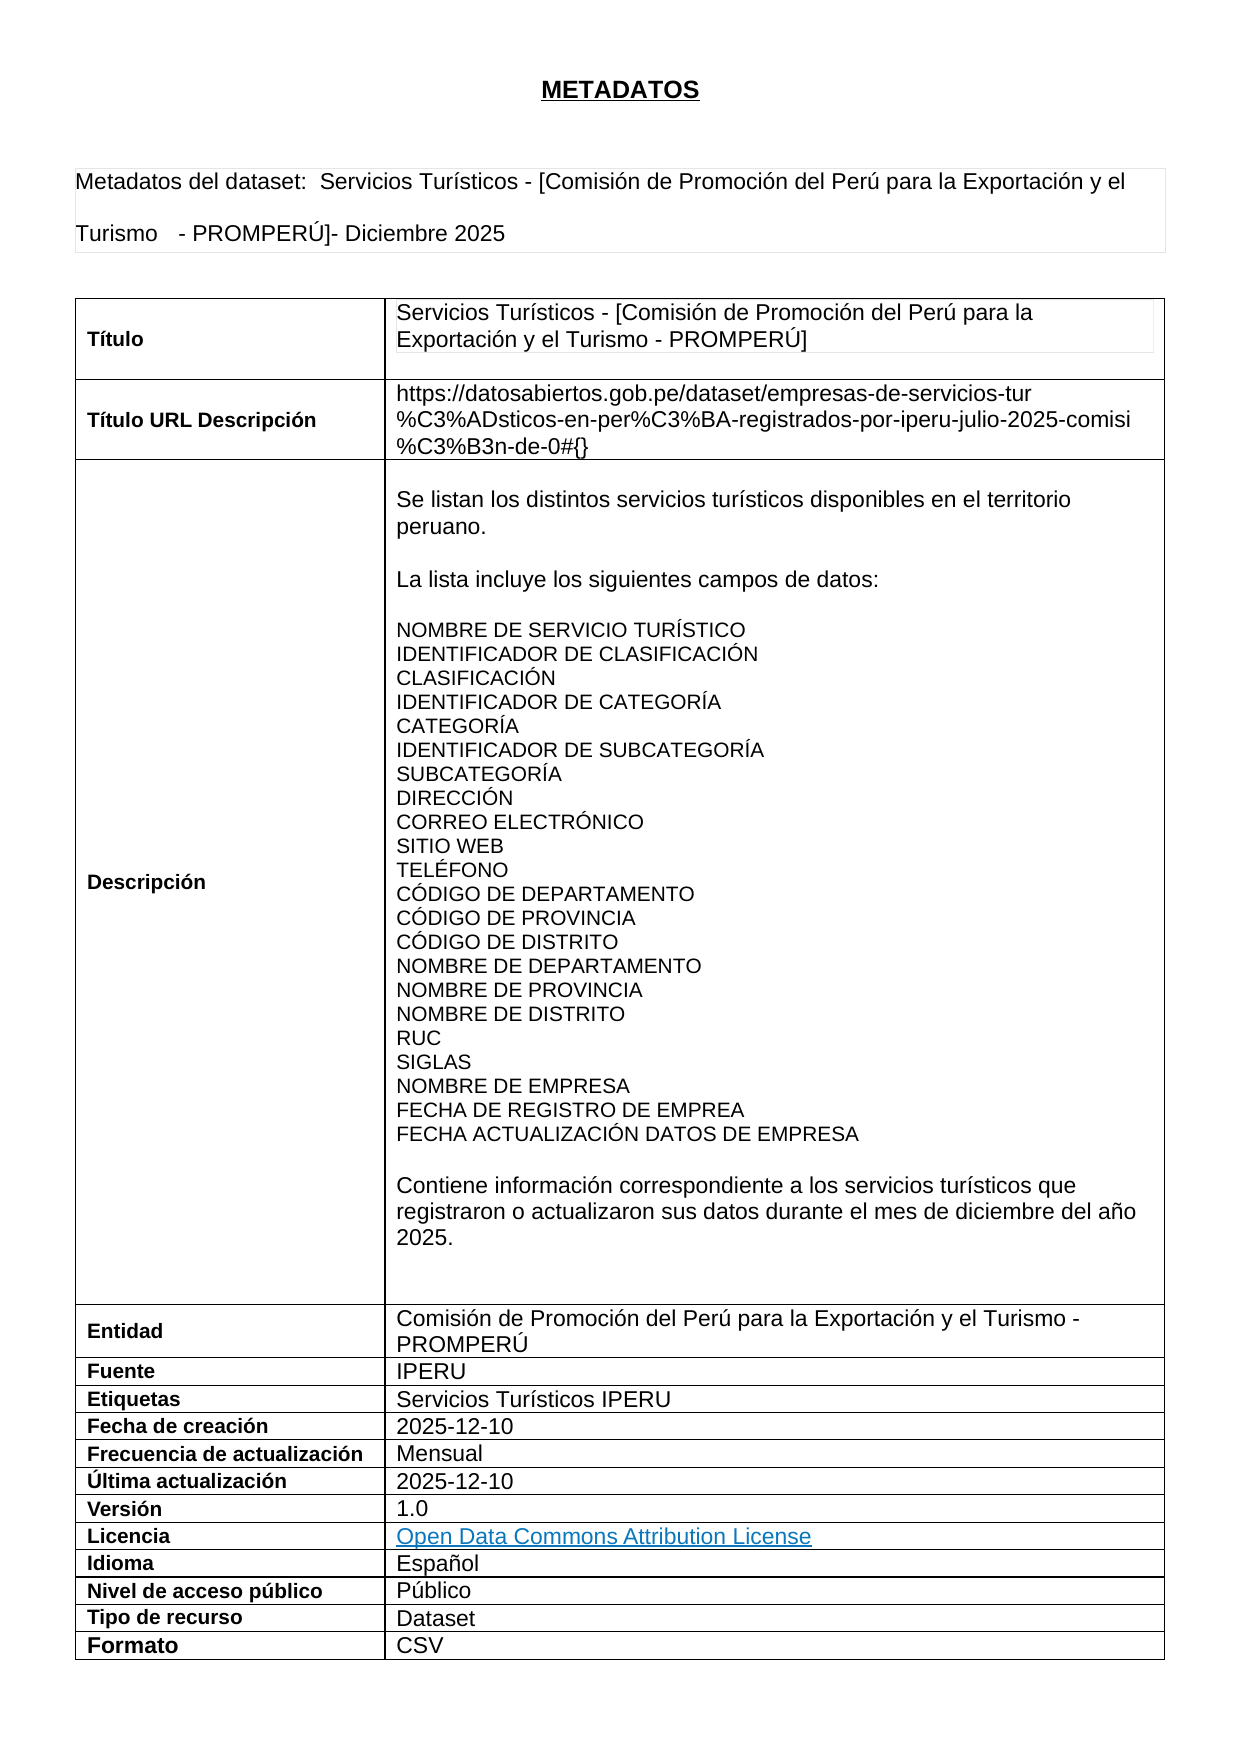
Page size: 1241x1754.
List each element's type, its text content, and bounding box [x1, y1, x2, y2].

table_cell Etiquetas [76, 1386, 384, 1412]
table_cell Título URL Descripción [76, 380, 384, 459]
table_cell Última actualización [76, 1468, 384, 1494]
table_cell 2025-12-10 [386, 1468, 1164, 1494]
table_cell IPERU [386, 1358, 1164, 1384]
table_cell 1.0 [386, 1495, 1164, 1522]
table_cell Idioma [76, 1550, 384, 1576]
table_cell Formato [76, 1632, 384, 1658]
table_cell https://datosabiertos.gob.pe/dataset/empresas-de-servicios-tur%C3%ADsticos-en-per%C3%BA-registrados-por-iperu-julio-2025-comisi%C3%B3n-de-0#{} [386, 380, 1164, 459]
table_cell Licencia [76, 1523, 384, 1549]
table_cell Fecha de creación [76, 1413, 384, 1439]
table_cell Nivel de acceso público [76, 1578, 384, 1604]
table_cell Versión [76, 1495, 384, 1522]
table_cell 2025-12-10 [386, 1413, 1164, 1439]
table_header Título [76, 299, 384, 379]
table_cell CSV [386, 1632, 1164, 1658]
table_cell Entidad [76, 1305, 384, 1357]
subtitle Metadatos del dataset: Servicios Turísticos - [Comisión de Promoción del Perú para la Exportación y el Turismo - PROMPERÚ]- Diciembre 2025 [76, 169, 1165, 252]
text METADATOS [75, 75, 1165, 104]
table_cell Se listan los distintos servicios turísticos disponibles en el territorio peruano. La lista incluye los siguientes campos de datos: NOMBRE DE SERVICIO TURÍSTICO IDENTIFICADOR DE CLASIFICACIÓN CLASIFICACIÓN IDENTIFICADOR DE CATEGORÍA CATEGORÍA IDENTIFICADOR DE SUBCATEGORÍA SUBCATEGORÍA DIRECCIÓN CORREO ELECTRÓNICO SITIO WEB TELÉFONO CÓDIGO DE DEPARTAMENTO CÓDIGO DE PROVINCIA CÓDIGO DE DISTRITO NOMBRE DE DEPARTAMENTO NOMBRE DE PROVINCIA NOMBRE DE DISTRITO RUC SIGLAS NOMBRE DE EMPRESA FECHA DE REGISTRO DE EMPREA FECHA ACTUALIZACIÓN DATOS DE EMPRESA Contiene información correspondiente a los servicios turísticos que registraron o actualizaron sus datos durante el mes de diciembre del año 2025. [386, 460, 1164, 1303]
table_cell Open Data Commons Attribution License [386, 1523, 1164, 1549]
table_cell Descripción [76, 460, 384, 1303]
table_cell Mensual [386, 1440, 1164, 1467]
table_cell Público [386, 1578, 1164, 1604]
table_cell Frecuencia de actualización [76, 1440, 384, 1467]
table_cell Servicios Turísticos IPERU [386, 1386, 1164, 1412]
table_cell Dataset [386, 1605, 1164, 1631]
table_cell Comisión de Promoción del Perú para la Exportación y el Turismo - PROMPERÚ [386, 1305, 1164, 1357]
table_header Servicios Turísticos - [Comisión de Promoción del Perú para la Exportación y el Turismo - PROMPERÚ] [386, 299, 1164, 379]
table_cell Español [386, 1550, 1164, 1576]
table_cell Fuente [76, 1358, 384, 1384]
table_cell Tipo de recurso [76, 1605, 384, 1631]
